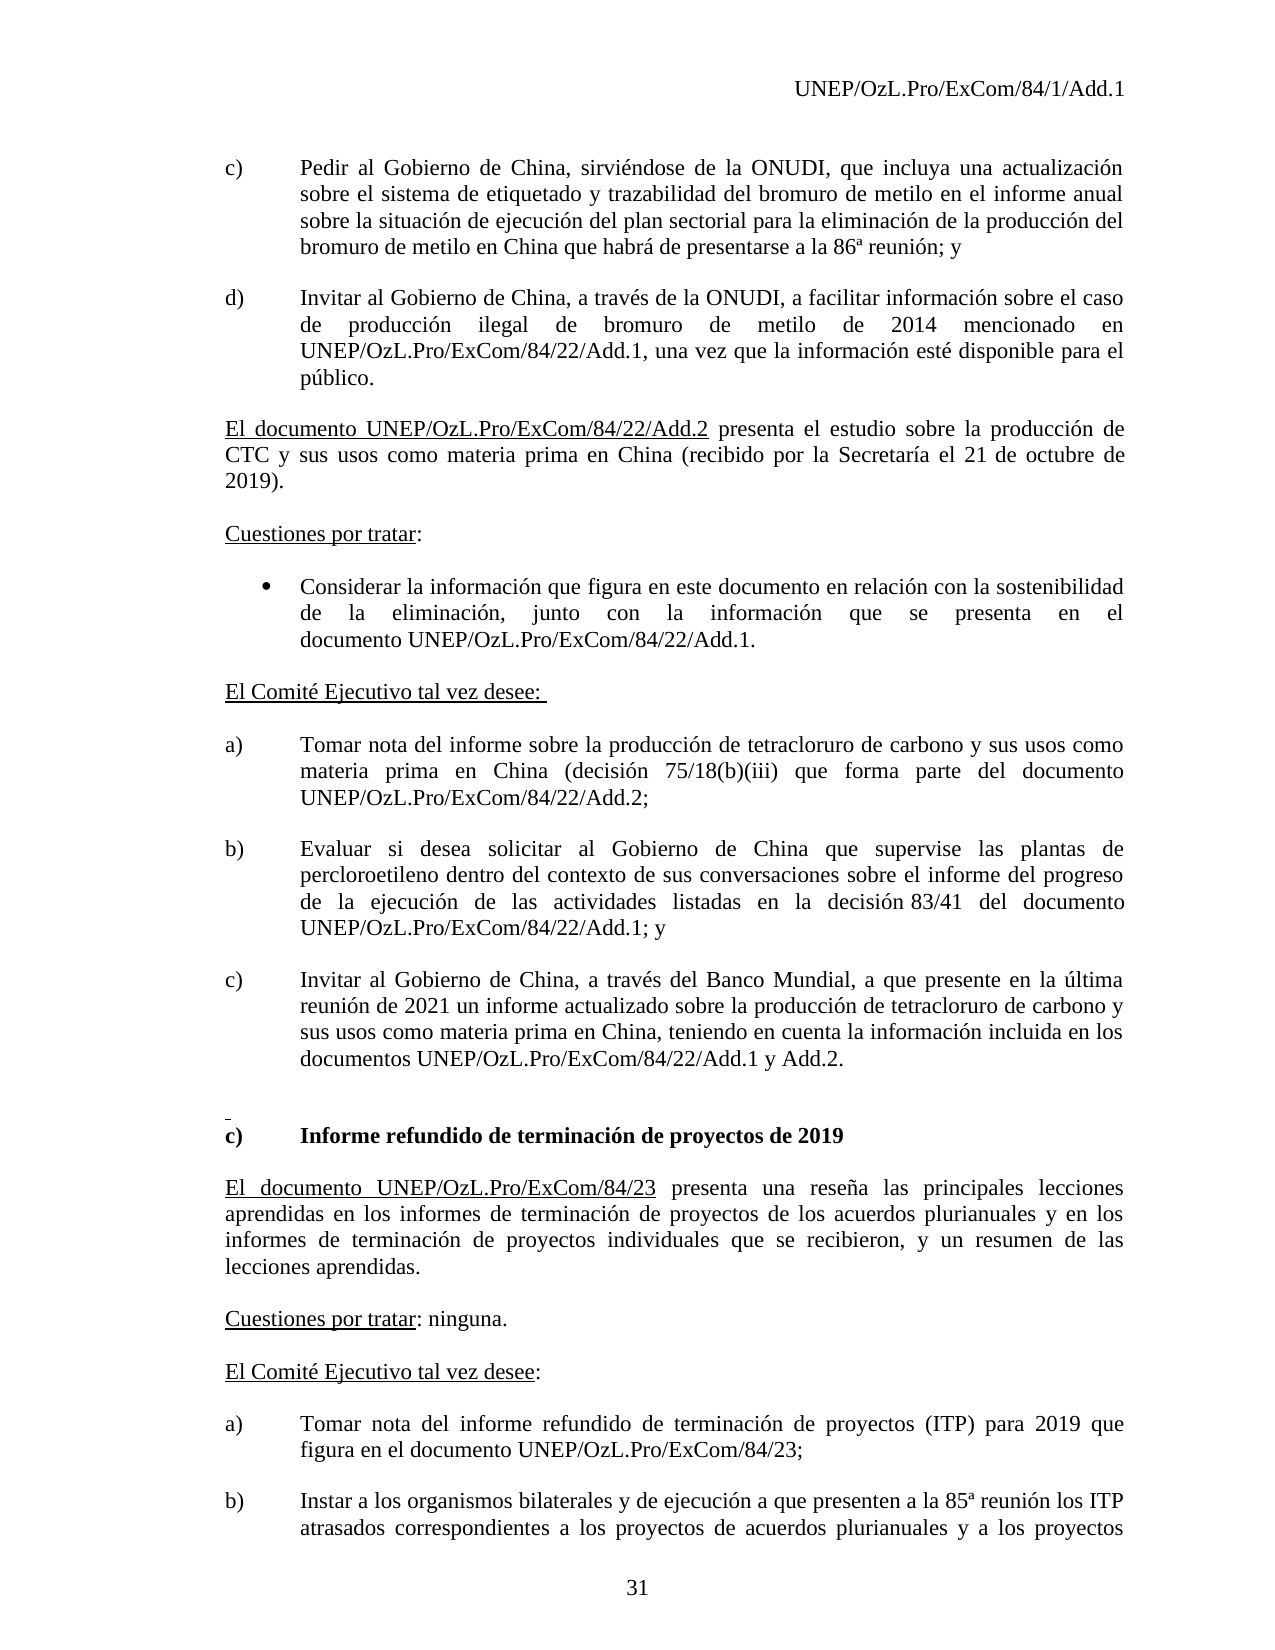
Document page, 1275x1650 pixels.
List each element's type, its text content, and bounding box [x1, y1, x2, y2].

subtitle Tomar nota del informe sobre la producción de tetracloruro de carbono y sus usos como materia prima en China (decisión 75/18(b)(iii) que forma parte del documento UNEP/OzL.Pro/ExCom/84/22/Add.2; [225, 731, 1125, 810]
text Cuestiones por tratar: ninguna. [225, 1306, 1125, 1332]
text El documento UNEP/OzL.Pro/ExCom/84/23 presenta una reseña las principales lecciones aprendidas en los informes de terminación de proyectos de los acuerdos plurianuales y en los informes de terminación de proyectos individuales que se recibieron, y un resumen de las lecciones aprendidas. [225, 1174, 1125, 1279]
subtitle Tomar nota del informe refundido de terminación de proyectos (ITP) para 2019 que figura en el documento UNEP/OzL.Pro/ExCom/84/23; [225, 1409, 1125, 1462]
subtitle Informe refundido de terminación de proyectos de 2019 [225, 1122, 1125, 1149]
text El Comité Ejecutivo tal vez desee: [225, 1358, 1125, 1384]
subtitle Evaluar si desea solicitar al Gobierno de China que supervise las plantas de percloroetileno dentro del contexto de sus conversaciones sobre el informe del progreso de la ejecución de las actividades listadas en la decisión 83/41 del documento UNEP/OzL.Pro/ExCom/84/22/Add.1; y [225, 835, 1125, 941]
text El Comité Ejecutivo tal vez desee: [225, 678, 1125, 705]
text Cuestiones por tratar: [225, 520, 1125, 547]
text El documento UNEP/OzL.Pro/ExCom/84/22/Add.2 presenta el estudio sobre la producción de CTC y sus usos como materia prima en China (recibido por la Secretaría el 21 de octubre de 2019). [225, 415, 1125, 494]
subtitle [225, 1487, 1125, 1540]
subtitle Pedir al Gobierno de China, sirviéndose de la ONUDI, que incluya una actualización sobre el sistema de etiquetado y trazabilidad del bromuro de metilo en el informe anual sobre la situación de ejecución del plan sectorial para la eliminación de la producción del bromuro de metilo en China que habrá de presentarse a la 86ª reunión; y [225, 154, 1125, 259]
subtitle Invitar al Gobierno de China, a través de la ONUDI, a facilitar información sobre el caso de producción ilegal de bromuro de metilo de 2014 mencionado en UNEP/OzL.Pro/ExCom/84/22/Add.1, una vez que la información esté disponible para el público. [225, 284, 1125, 390]
list Considerar la información que figura en este documento en relación con la sostenibilidad de la eliminación, junto con la información que se presenta en el documento UNEP/OzL.Pro/ExCom/84/22/Add.1. [262, 573, 1125, 652]
list Invitar al Gobierno de China, a través del Banco Mundial, a que presente en la última reunión de 2021 un informe actualizado sobre la producción de tetracloruro de carbono y sus usos como materia prima en China, teniendo en cuenta la información incluida en los documentos UNEP/OzL.Pro/ExCom/84/22/Add.1 y Add.2. [225, 966, 1125, 1071]
